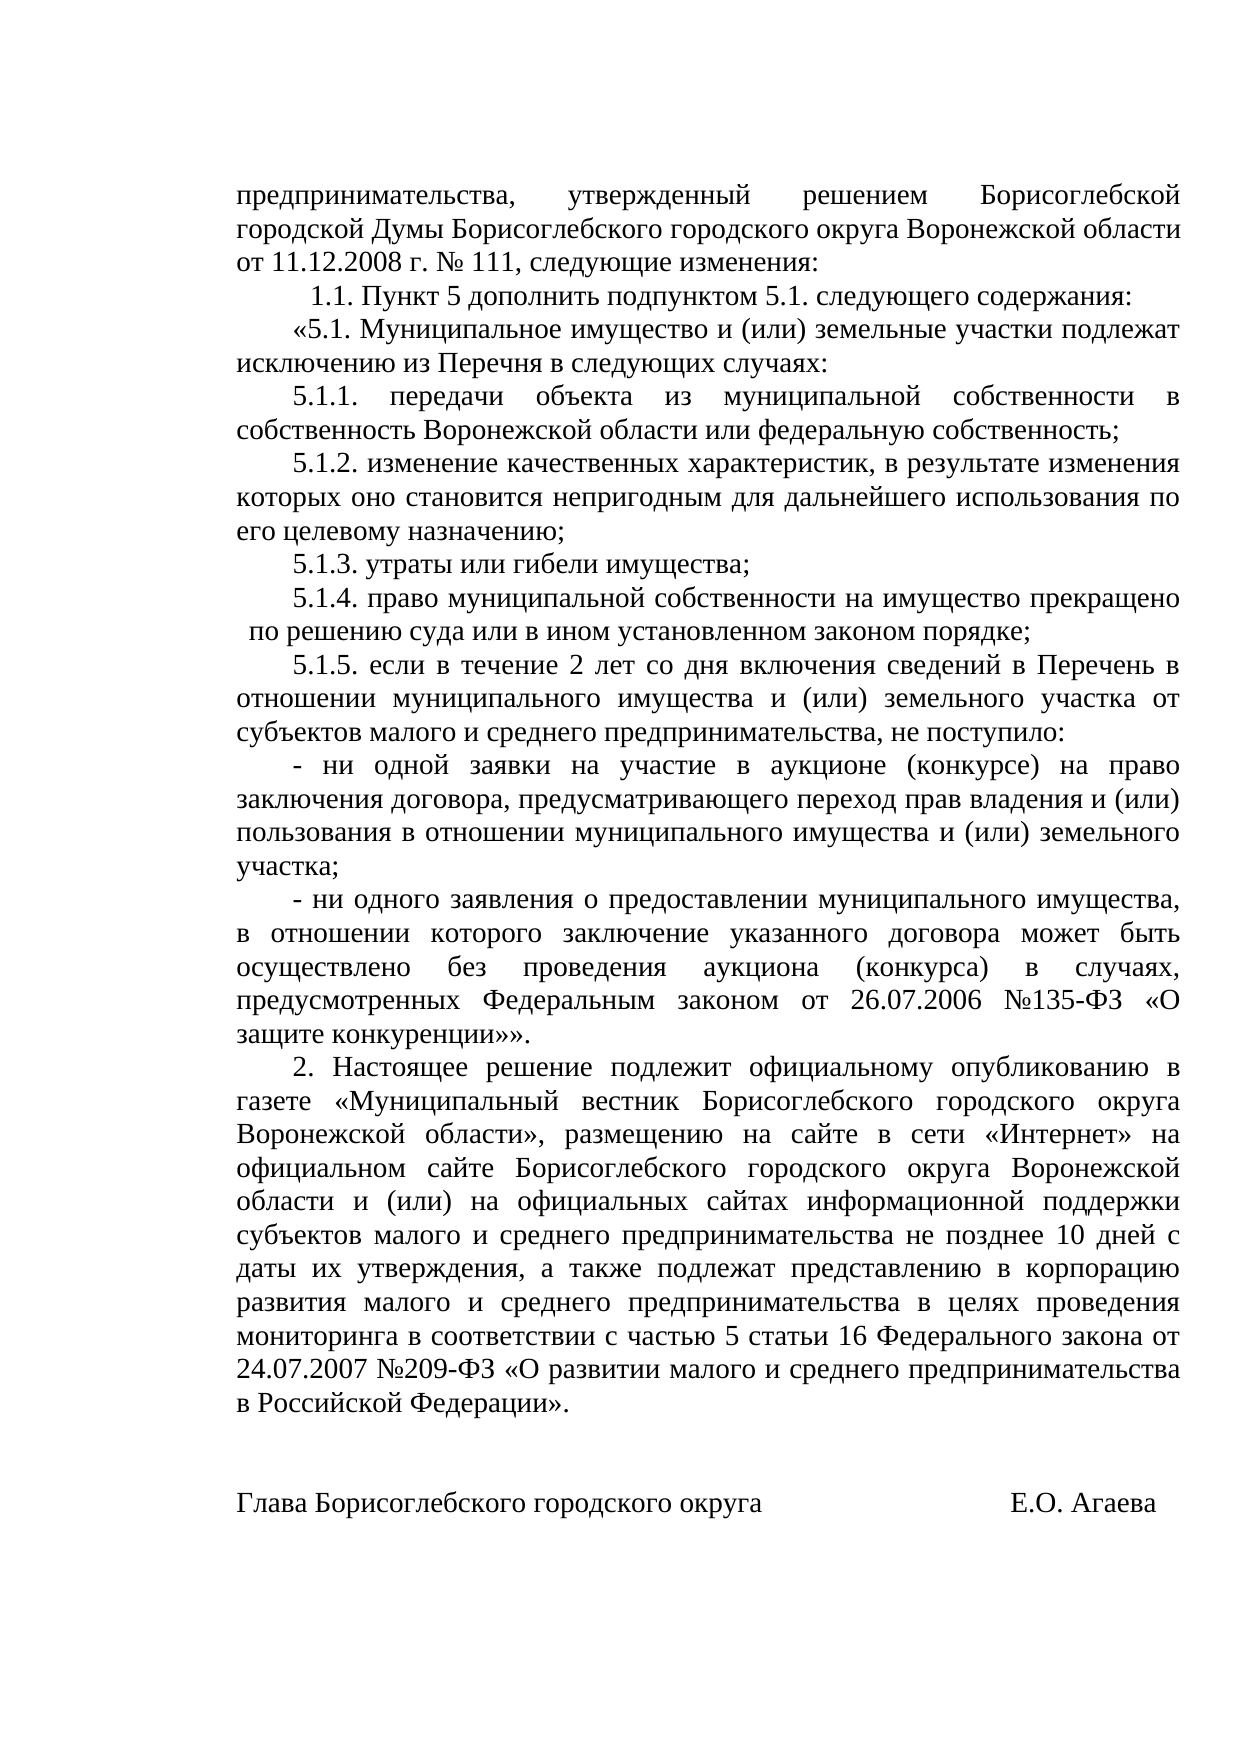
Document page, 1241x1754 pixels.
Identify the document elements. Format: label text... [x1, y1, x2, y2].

text 5.1.4. право муниципальной собственности на имущество прекращено по решению суда или в ином установленном законом порядке; [249, 580, 1181, 647]
text - ни одного заявления о предоставлении муниципального имущества, в отношении которого заключение указанного договора может быть осуществлено без проведения аукциона (конкурса) в случаях, предусмотренных Федеральным законом от 26.07.2006 №135-ФЗ «О защите конкуренции»». [236, 882, 1181, 1049]
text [236, 177, 1181, 278]
text 2. Настоящее решение подлежит официальному опубликованию в газете «Муниципальный вестник Борисоглебского городского округа Воронежской области», размещению на сайте в сети «Интернет» на официальном сайте Борисоглебского городского округа Воронежской области и (или) на официальных сайтах информационной поддержки субъектов малого и среднего предпринимательства не позднее 10 дней с даты их утверждения, а также подлежат представлению в корпорацию развития малого и среднего предпринимательства в целях проведения мониторинга в соответствии с частью 5 статьи 16 Федерального закона от 24.07.2007 №209-ФЗ «О развитии малого и среднего предпринимательства в Российской Федерации». [236, 1049, 1181, 1418]
text 5.1.5. если в течение 2 лет со дня включения сведений в Перечень в отношении муниципального имущества и (или) земельного участка от субъектов малого и среднего предпринимательства, не поступило: [236, 647, 1181, 747]
text 5.1.1. передачи объекта из муниципальной собственности в собственность Воронежской области или федеральную собственность; [236, 378, 1181, 446]
text Глава Борисоглебского городского округа Е.О. Агаева [236, 1485, 1181, 1519]
text 1.1. Пункт 5 дополнить подпунктом 5.1. следующего содержания: [236, 278, 1181, 311]
text 5.1.3. утраты или гибели имущества; [249, 546, 1181, 580]
text «5.1. Муниципальное имущество и (или) земельные участки подлежат исключению из Перечня в следующих случаях: [236, 311, 1181, 378]
text - ни одной заявки на участие в аукционе (конкурсе) на право заключения договора, предусматривающего переход прав владения и (или) пользования в отношении муниципального имущества и (или) земельного участка; [236, 747, 1181, 882]
text 5.1.2. изменение качественных характеристик, в результате изменения которых оно становится непригодным для дальнейшего использования по его целевому назначению; [236, 446, 1181, 546]
